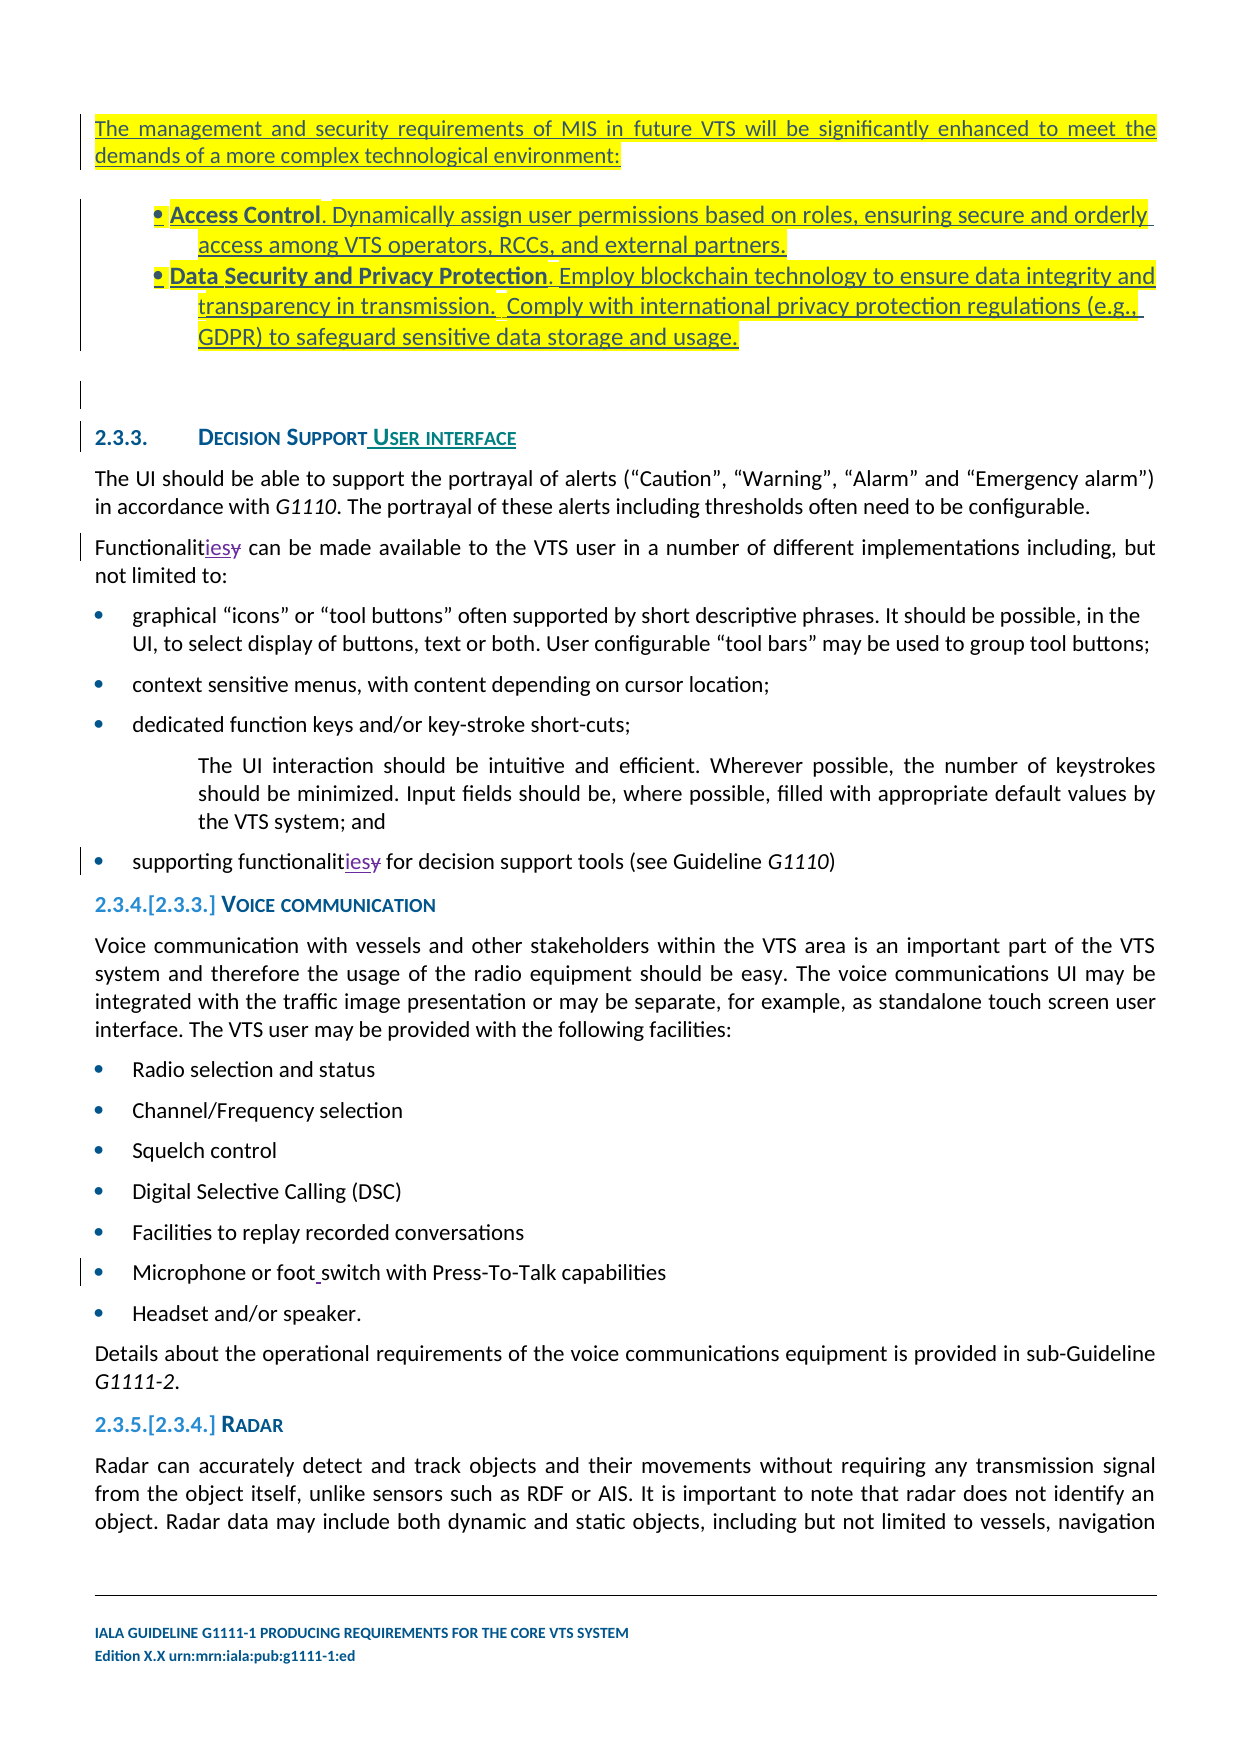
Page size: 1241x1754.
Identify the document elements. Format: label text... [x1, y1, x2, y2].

text dedicated function keys and/or key-stroke short-cuts; [94, 710, 1157, 738]
text Facilities to replay recorded conversations [94, 1218, 1157, 1246]
text Details about the operational requirements of the voice communications equipment is provided in sub-Guideline G1111-2. [94, 1339, 1157, 1395]
text Squelch control [94, 1137, 1157, 1164]
text Functionalit can be made available to the VTS user in a number of different implementations including, but not limited to: [94, 533, 1157, 589]
text supporting functionalit for decision support tools (see Guideline G1110) [94, 847, 1157, 875]
text context sensitive menus, with content depending on cursor location; [94, 670, 1157, 698]
subtitle Radar [94, 1408, 1069, 1438]
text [94, 1451, 1157, 1535]
text The UI interaction should be intuitive and efficient. Wherever possible, the number of keystrokes should be minimized. Input fields should be, where possible, filled with appropriate default values by the VTS system; and [198, 751, 1157, 835]
text Channel/Frequency selection [94, 1096, 1157, 1124]
text Radio selection and status [94, 1056, 1157, 1083]
subtitle Voice communication [94, 888, 1069, 918]
text Digital Selective Calling (DSC) [94, 1177, 1157, 1205]
text The UI should be able to support the portrayal of alerts (“Caution”, “Warning”, “Alarm” and “Emergency alarm”) in accordance with G1110. The portrayal of these alerts including thresholds often need to be configurable. [94, 464, 1157, 520]
text graphical “icons” or “tool buttons” often supported by short descriptive phrases. It should be possible, in the UI, to select display of buttons, text or both. User configurable “tool bars” may be used to group tool buttons; [94, 601, 1157, 657]
text Headset and/or speaker. [94, 1299, 1157, 1327]
text Voice communication with vessels and other stakeholders within the VTS area is an important part of the VTS system and therefore the usage of the radio equipment should be easy. The voice communications UI may be integrated with the traffic image presentation or may be separate, for example, as standalone touch screen user interface. The VTS user may be provided with the following facilities: [94, 931, 1157, 1043]
text Microphone or footswitch with Press-To-Talk capabilities [94, 1258, 1157, 1286]
subtitle Decision Support [94, 421, 1069, 452]
